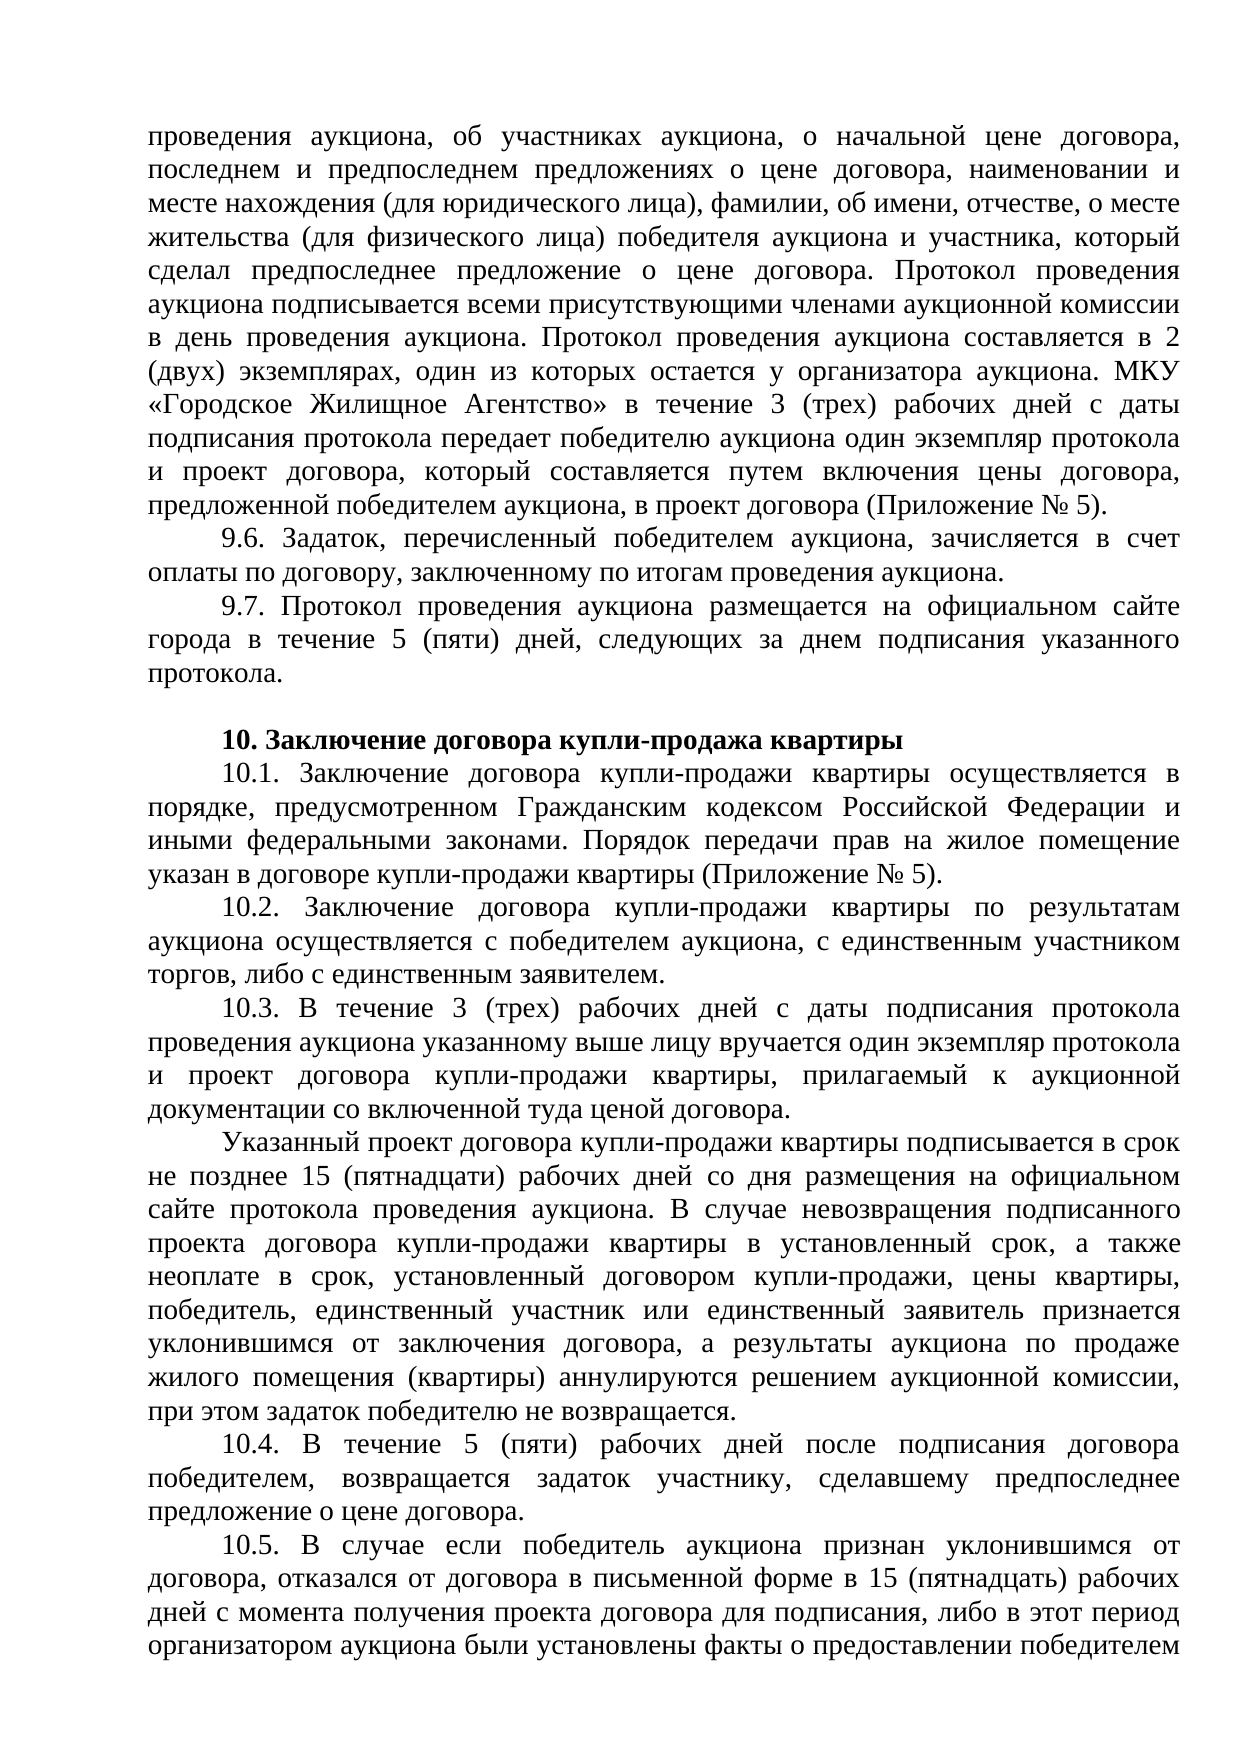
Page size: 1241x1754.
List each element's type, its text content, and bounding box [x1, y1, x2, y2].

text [148, 1527, 1181, 1661]
text 10.2. Заключение договора купли-продажи квартиры по результатам аукциона осуществляется с победителем аукциона, с единственным участником торгов, либо с единственным заявителем. [148, 889, 1181, 990]
text 10.1. Заключение договора купли-продажи квартиры осуществляется в порядке, предусмотренном Гражданским кодексом Российской Федерации и иными федеральными законами. Порядок передачи прав на жилое помещение указан в договоре купли-продажи квартиры (Приложение № 5). [148, 755, 1181, 889]
text 10.3. В течение 3 (трех) рабочих дней с даты подписания протокола проведения аукциона указанному выше лицу вручается один экземпляр протокола и проект договора купли-продажи квартиры, прилагаемый к аукционной документации со включенной туда ценой договора. [148, 990, 1181, 1124]
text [148, 118, 1181, 521]
text Указанный проект договора купли-продажи квартиры подписывается в срок не позднее 15 (пятнадцати) рабочих дней со дня размещения на официальном сайте протокола проведения аукциона. В случае невозвращения подписанного проекта договора купли-продажи квартиры в установленный срок, а также неоплате в срок, установленный договором купли-продажи, цены квартиры, победитель, единственный участник или единственный заявитель признается уклонившимся от заключения договора, а результаты аукциона по продаже жилого помещения (квартиры) аннулируются решением аукционной комиссии, при этом задаток победителю не возвращается. [148, 1124, 1181, 1426]
text 9.6. Задаток, перечисленный победителем аукциона, зачисляется в счет оплаты по договору, заключенному по итогам проведения аукциона. [148, 521, 1181, 588]
text 10. Заключение договора купли-продажа квартиры [148, 722, 1181, 755]
text 9.7. Протокол проведения аукциона размещается на официальном сайте города в течение 5 (пяти) дней, следующих за днем подписания указанного протокола. [148, 588, 1181, 688]
text 10.4. В течение 5 (пяти) рабочих дней после подписания договора победителем, возвращается задаток участнику, сделавшему предпоследнее предложение о цене договора. [148, 1426, 1181, 1527]
